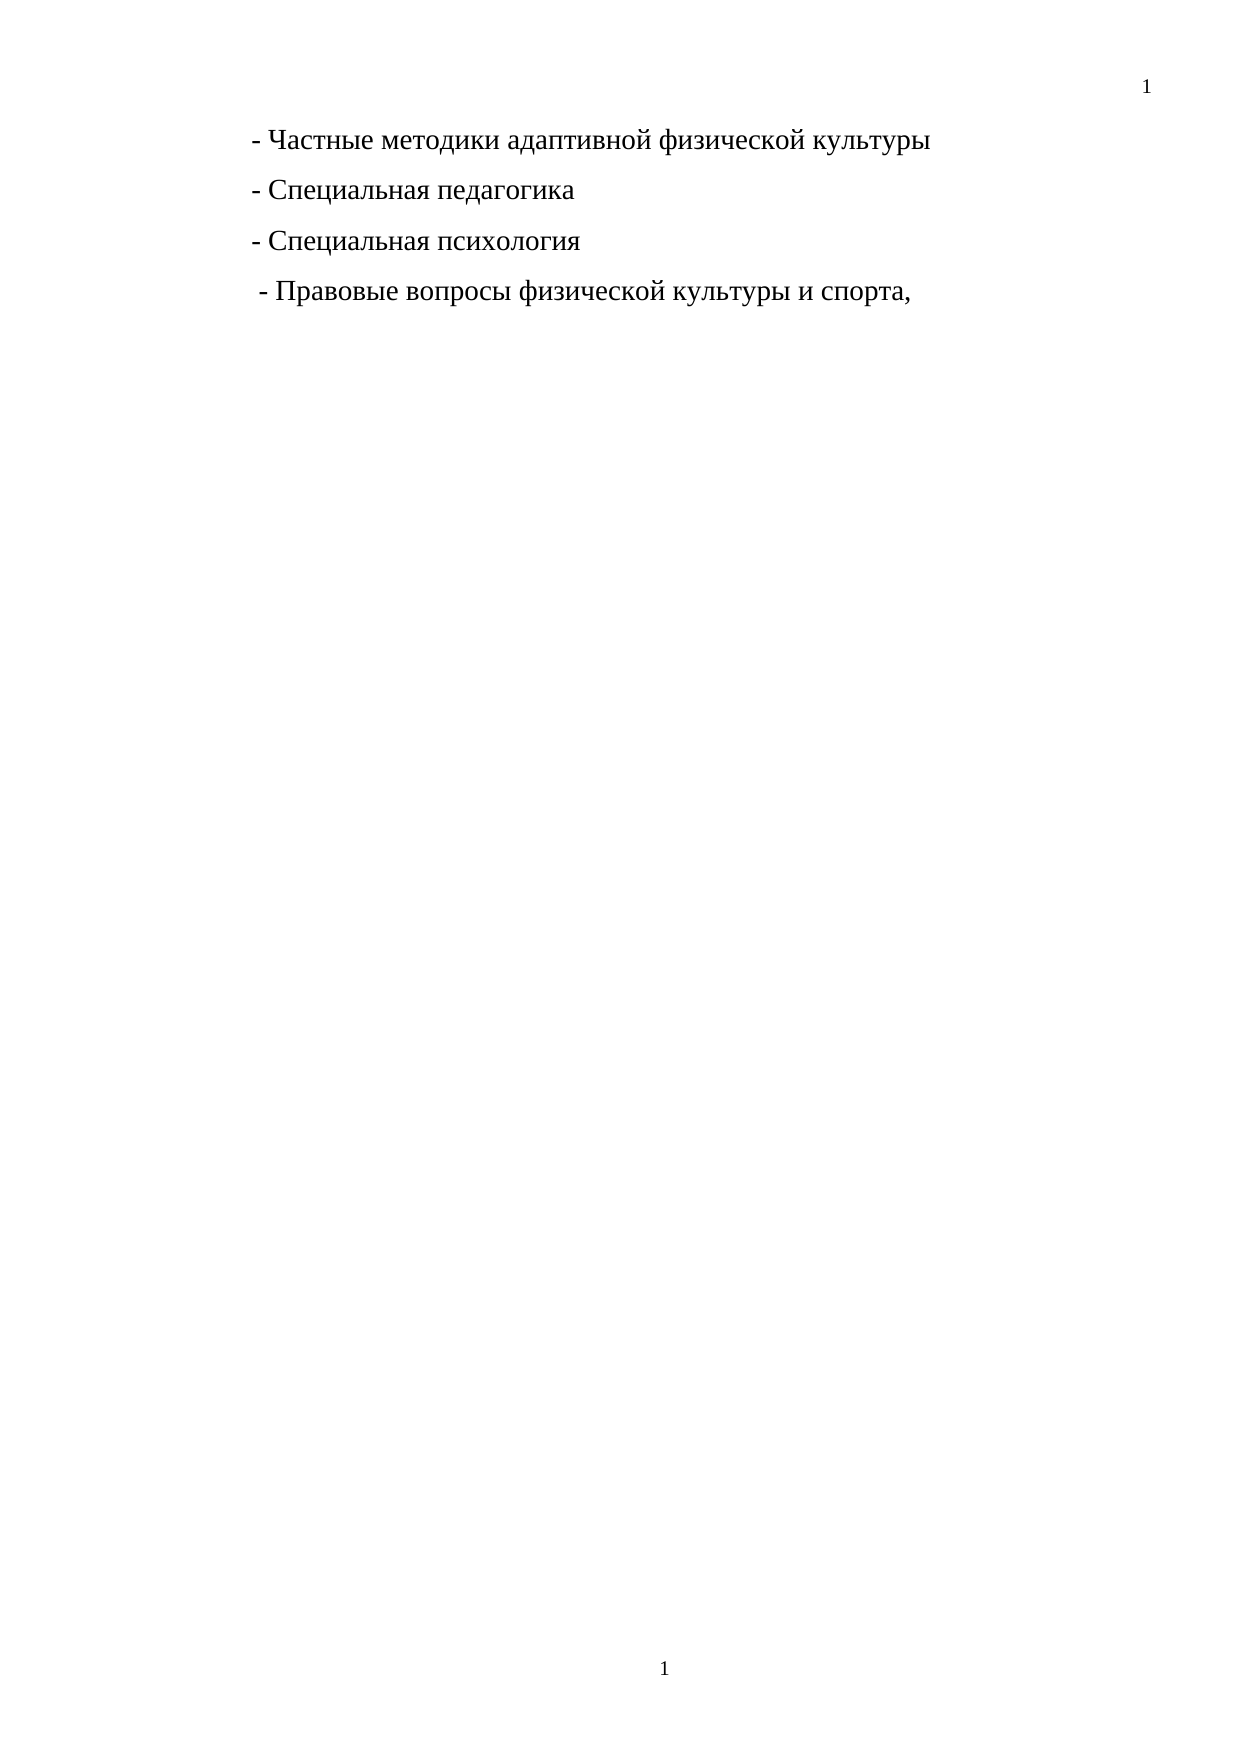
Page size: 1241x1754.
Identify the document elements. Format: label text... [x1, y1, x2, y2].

text - Специальная педагогика [177, 172, 1152, 206]
text - Специальная психология [177, 223, 1152, 256]
text - Правовые вопросы физической культуры и спорта, [177, 273, 1152, 306]
text - Частные методики адаптивной физической культуры [177, 122, 1152, 156]
